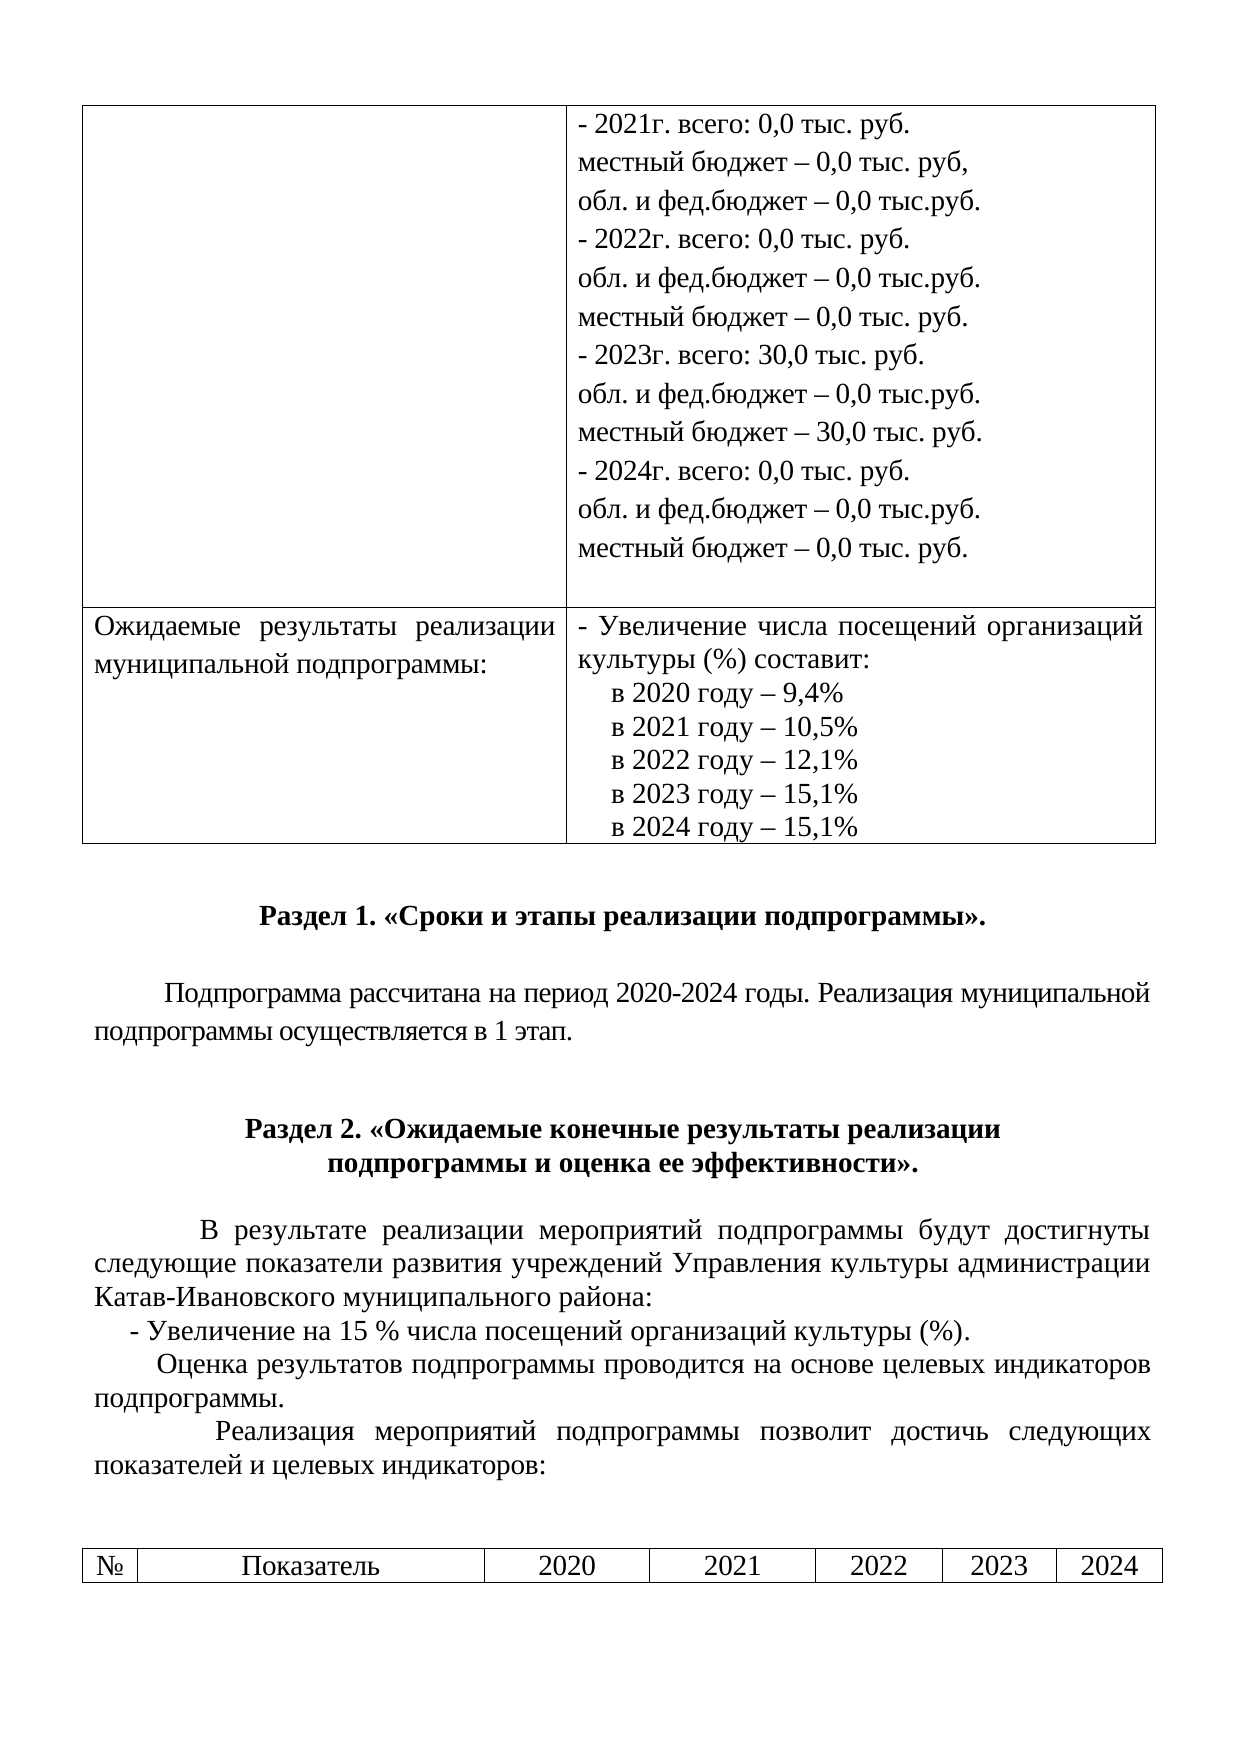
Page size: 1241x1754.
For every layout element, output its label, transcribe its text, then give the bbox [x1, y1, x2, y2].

text подпрограммы и оценка ее эффективности». [94, 1145, 1152, 1178]
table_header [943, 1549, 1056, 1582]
text Раздел 1. «Сроки и этапы реализации подпрограммы». [94, 898, 1152, 931]
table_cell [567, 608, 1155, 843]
text Подпрограмма рассчитана на период 2020-2024 годы. Реализация муниципальной подпрограммы осуществляется в 1 этап. [94, 975, 1152, 1047]
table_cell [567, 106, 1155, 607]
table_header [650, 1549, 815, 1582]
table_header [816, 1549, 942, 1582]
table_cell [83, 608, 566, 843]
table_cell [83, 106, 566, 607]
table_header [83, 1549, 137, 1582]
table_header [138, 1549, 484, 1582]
text В результате реализации мероприятий подпрограммы будут достигнуты следующие показатели развития учреждений Управления культуры администрации Катав-Ивановского муниципального района: [94, 1212, 1152, 1313]
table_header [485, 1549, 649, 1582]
text Оценка результатов подпрограммы проводится на основе целевых индикаторов подпрограммы. [94, 1346, 1152, 1413]
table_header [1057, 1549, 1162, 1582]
text Раздел 2. «Ожидаемые конечные результаты реализации [94, 1111, 1152, 1145]
text - Увеличение на 15 % числа посещений организаций культуры (%). [94, 1313, 1152, 1346]
text Реализация мероприятий подпрограммы позволит достичь следующих показателей и целевых индикаторов: [94, 1413, 1152, 1480]
